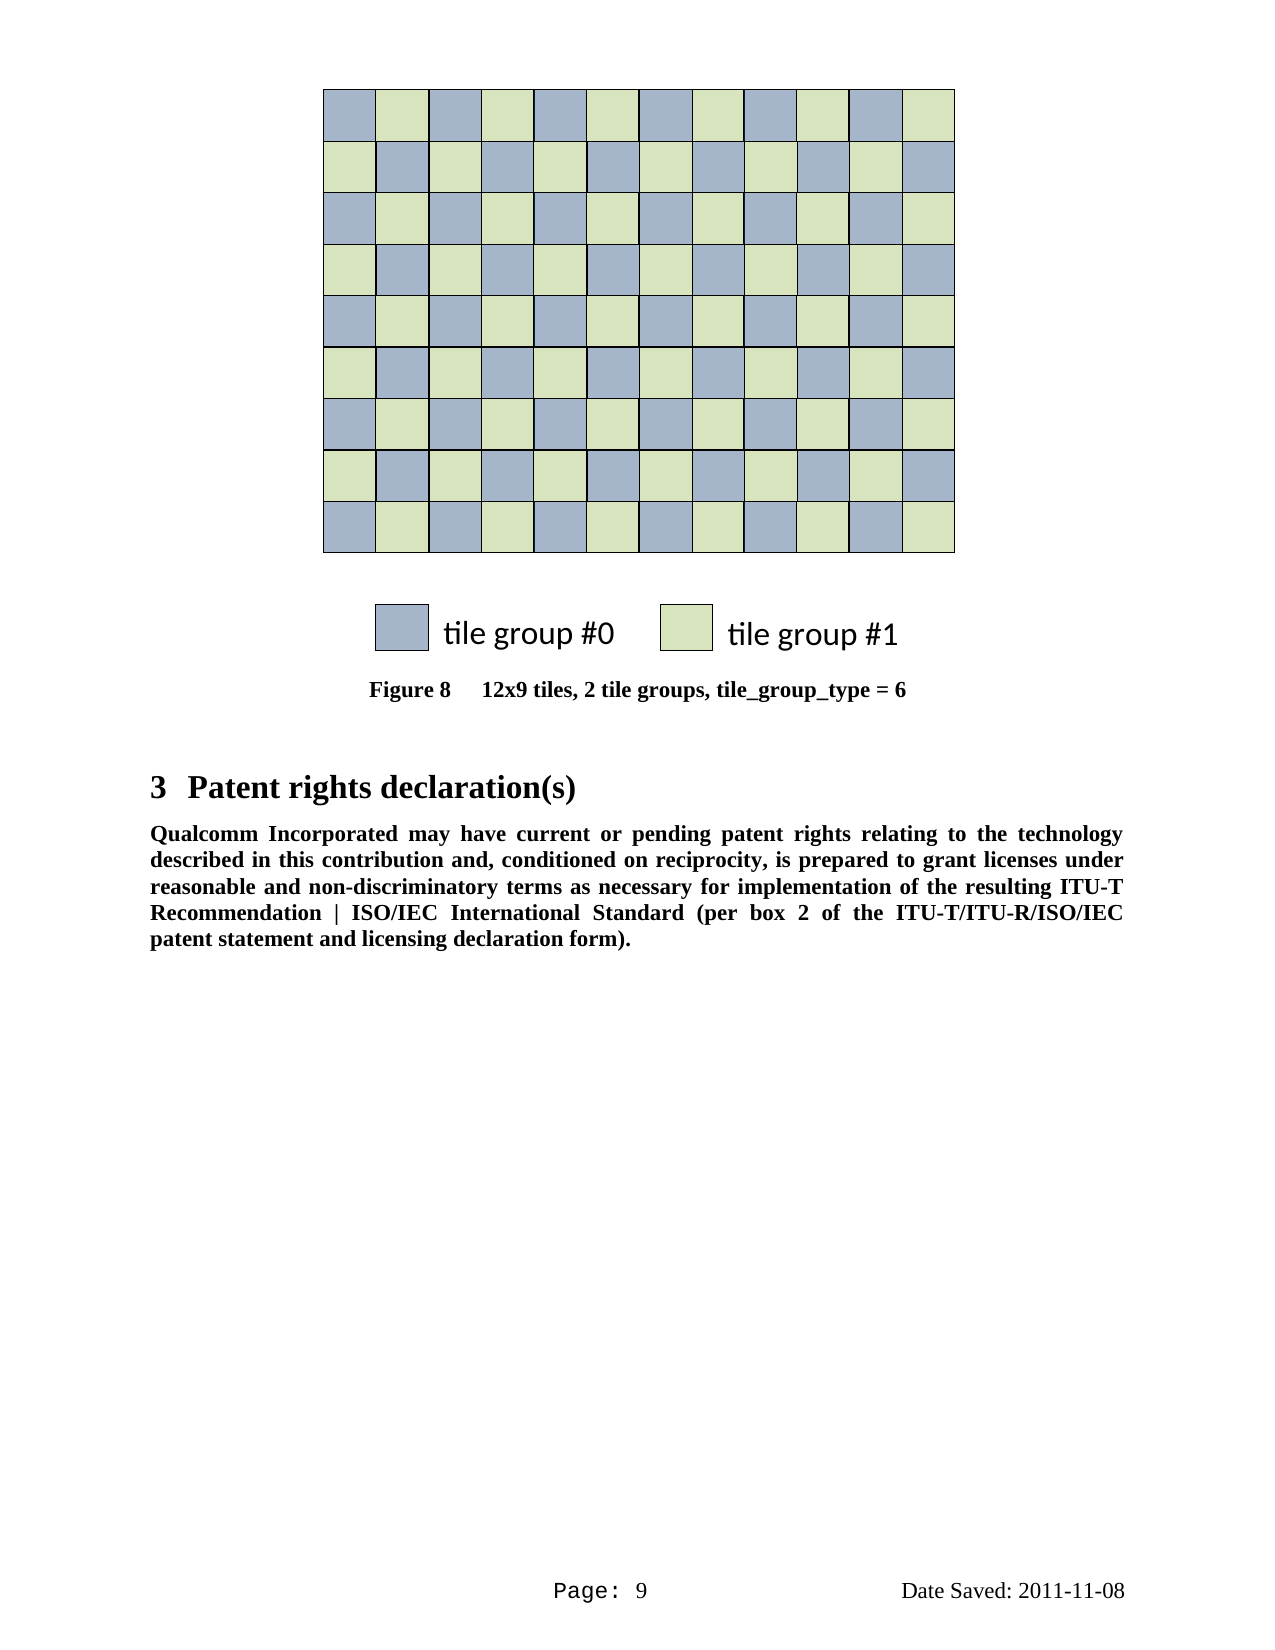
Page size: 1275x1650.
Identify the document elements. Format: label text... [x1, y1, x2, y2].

text Qualcomm Incorporated may have current or pending patent rights relating to the technology described in this contribution and, conditioned on reciprocity, is prepared to grant licenses under reasonable and non-discriminatory terms as necessary for implementation of the resulting ITU-T Recommendation | ISO/IEC International Standard (per box 2 of the ITU-T/ITU-R/ISO/IEC patent statement and licensing declaration form). [150, 820, 1125, 952]
subtitle Patent rights declaration(s) [150, 767, 1125, 806]
text Figure 8 12x9 tiles, 2 tile groups, tile_group_type = 6 [150, 676, 1125, 702]
